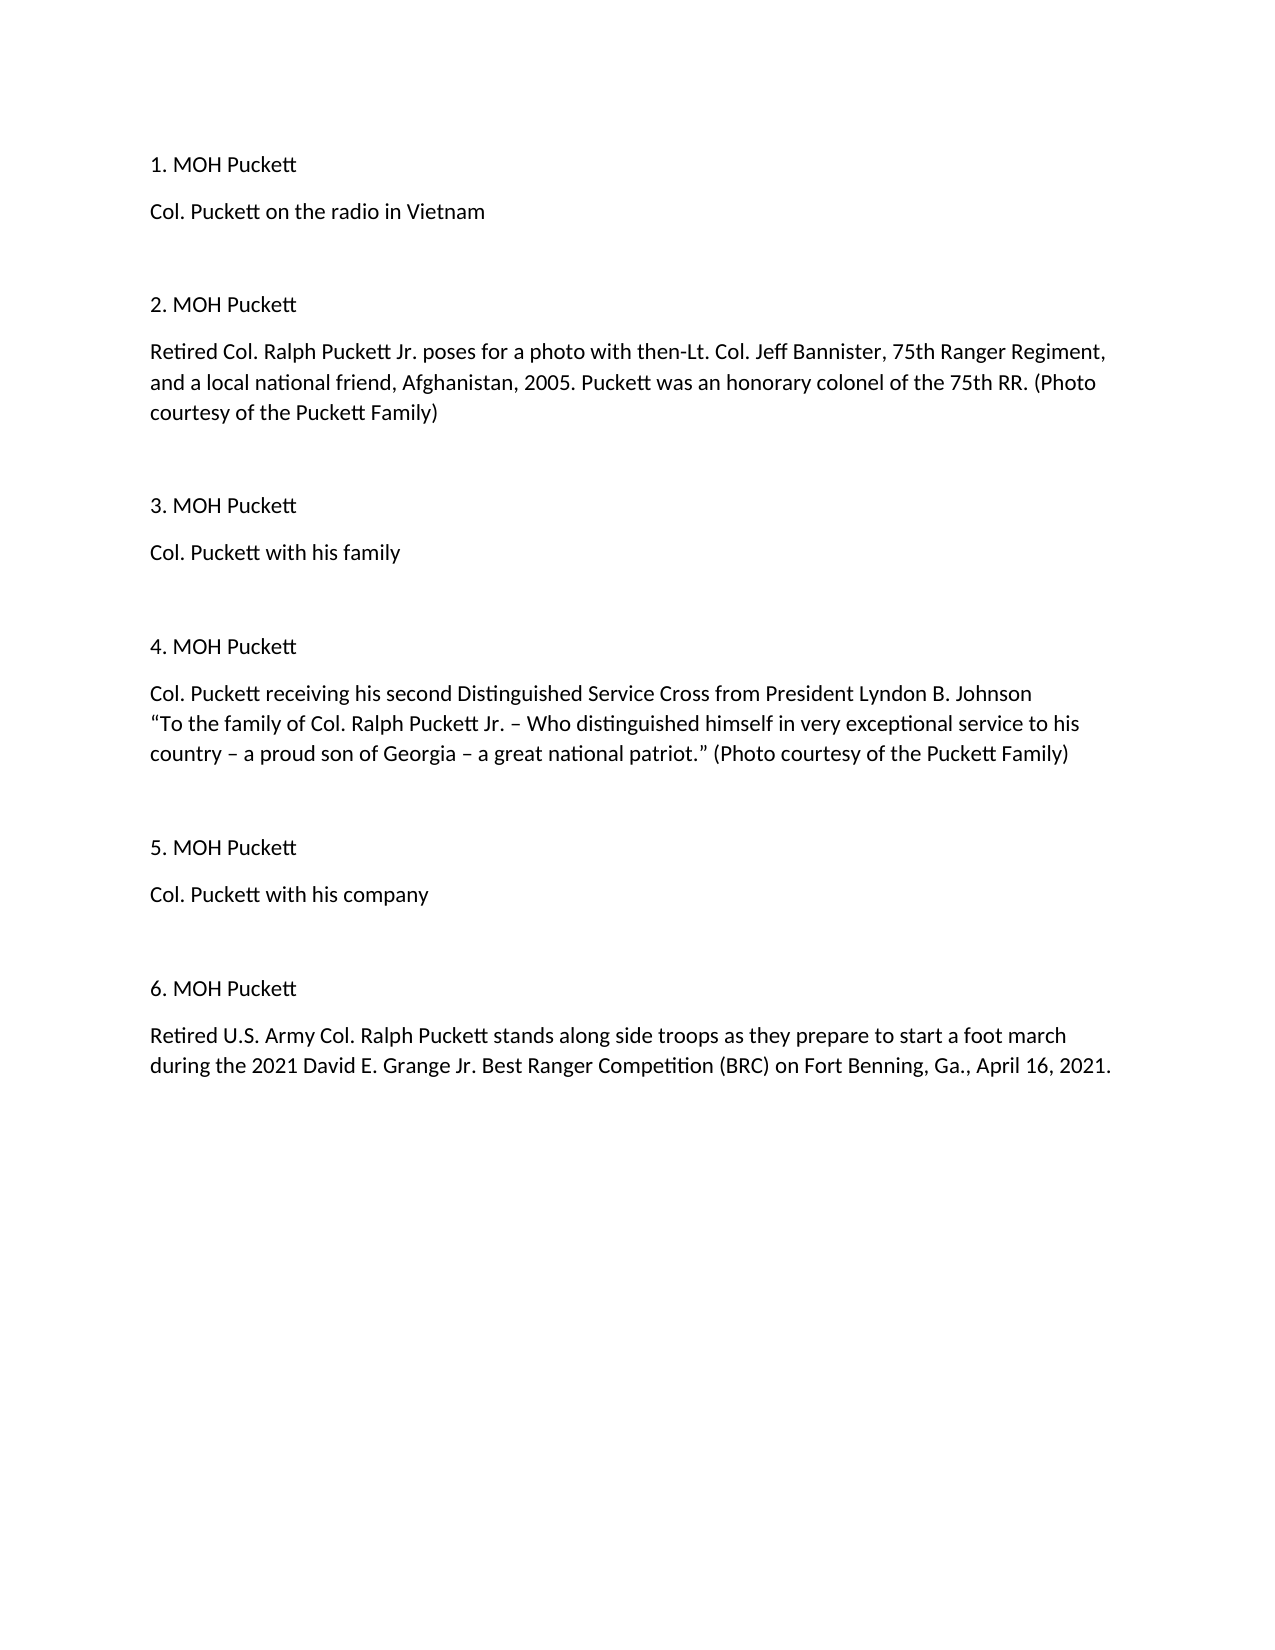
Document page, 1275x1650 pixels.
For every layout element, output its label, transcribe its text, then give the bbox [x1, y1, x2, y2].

text Retired Col. Ralph Puckett Jr. poses for a photo with then-Lt. Col. Jeff Bannister, 75th Ranger Regiment, and a local national friend, Afghanistan, 2005. Puckett was an honorary colonel of the 75th RR. (Photo courtesy of the Puckett Family) [150, 337, 1125, 426]
text 4. MOH Puckett [150, 632, 1125, 660]
text 5. MOH Puckett [150, 833, 1125, 861]
text Col. Puckett on the radio in Vietnam [150, 197, 1125, 225]
text 3. MOH Puckett [150, 492, 1125, 520]
text Retired U.S. Army Col. Ralph Puckett stands along side troops as they prepare to start a foot march during the 2021 David E. Grange Jr. Best Ranger Competition (BRC) on Fort Benning, Ga., April 16, 2021. [150, 1021, 1125, 1079]
text Col. Puckett with his company [150, 880, 1125, 908]
text Col. Puckett receiving his second Distinguished Service Cross from President Lyndon B. Johnson “To the family of Col. Ralph Puckett Jr. – Who distinguished himself in very exceptional service to his country – a proud son of Georgia – a great national patriot.” (Photo courtesy of the Puckett Family) [150, 679, 1125, 768]
text Col. Puckett with his family [150, 538, 1125, 567]
text 6. MOH Puckett [150, 974, 1125, 1002]
text 2. MOH Puckett [150, 291, 1125, 319]
text 1. MOH Puckett [150, 150, 1125, 178]
